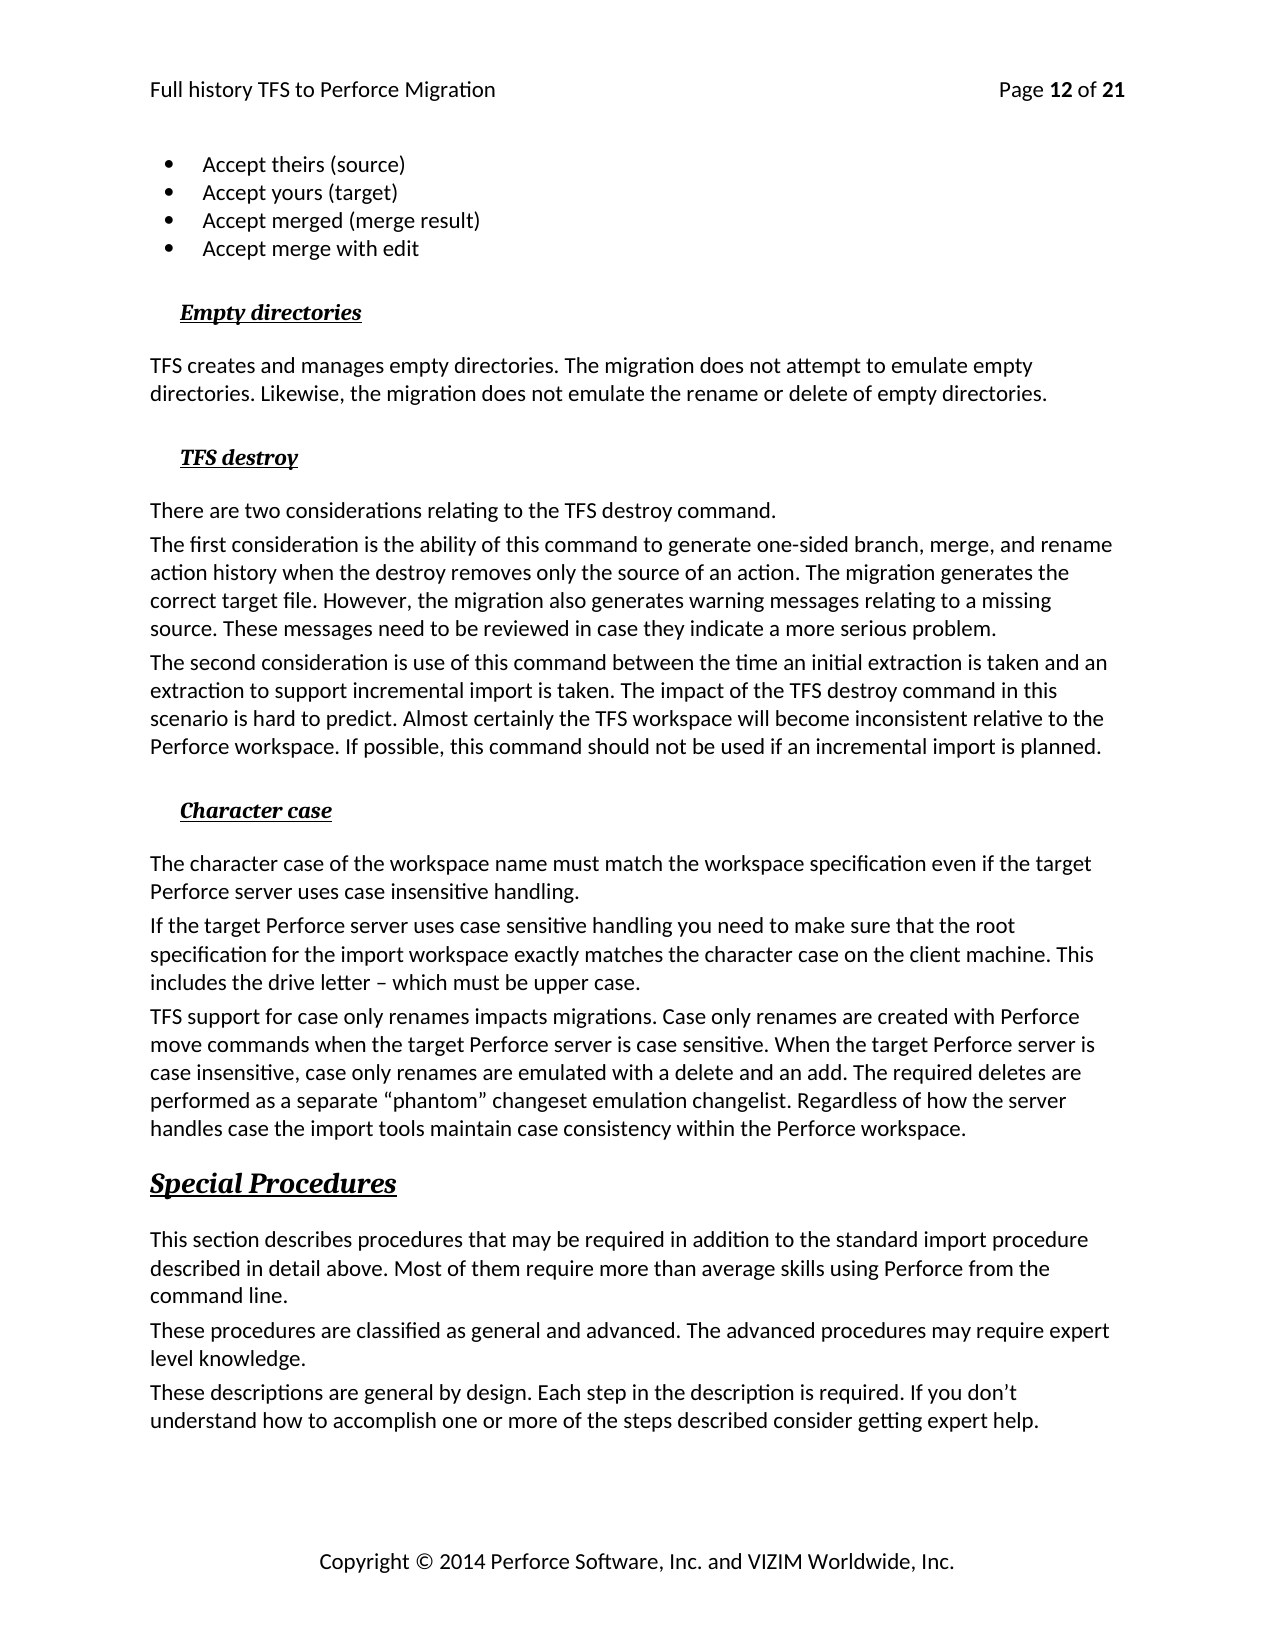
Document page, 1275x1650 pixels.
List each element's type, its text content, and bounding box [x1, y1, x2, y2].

subtitle Empty directories [180, 299, 1125, 326]
text These descriptions are general by design. Each step in the description is required. If you don’t understand how to accomplish one or more of the steps described consider getting expert help. [150, 1378, 1125, 1434]
text This section describes procedures that may be required in addition to the standard import procedure described in detail above. Most of them require more than average skills using Perforce from the command line. [150, 1226, 1125, 1310]
subtitle Special Procedures [150, 1167, 1125, 1201]
text Accept yours (target) [165, 178, 1125, 206]
text These procedures are classified as general and advanced. The advanced procedures may require expert level knowledge. [150, 1316, 1125, 1372]
text Accept merged (merge result) [165, 206, 1125, 234]
text The character case of the workspace name must match the workspace specification even if the target Perforce server uses case insensitive handling. [150, 849, 1125, 905]
text If the target Perforce server uses case sensitive handling you need to make sure that the root specification for the import workspace exactly matches the character case on the client machine. This includes the drive letter – which must be upper case. [150, 912, 1125, 996]
text TFS creates and manages empty directories. The migration does not attempt to emulate empty directories. Likewise, the migration does not emulate the rename or delete of empty directories. [150, 351, 1125, 407]
text There are two considerations relating to the TFS destroy command. [150, 496, 1125, 524]
text The second consideration is use of this command between the time an initial extraction is taken and an extraction to support incremental import is taken. The impact of the TFS destroy command in this scenario is hard to predict. Almost certainly the TFS workspace will become inconsistent relative to the Perforce workspace. If possible, this command should not be used if an incremental import is planned. [150, 648, 1125, 761]
text TFS support for case only renames impacts migrations. Case only renames are created with Perforce move commands when the target Perforce server is case sensitive. When the target Perforce server is case insensitive, case only renames are emulated with a delete and an add. The required deletes are performed as a separate “phantom” changeset emulation changelist. Regardless of how the server handles case the import tools maintain case consistency within the Perforce workspace. [150, 1002, 1125, 1142]
text Accept merge with edit [165, 234, 1125, 262]
subtitle Character case [180, 798, 1125, 824]
text The first consideration is the ability of this command to generate one-sided branch, merge, and rename action history when the destroy removes only the source of an action. The migration generates the correct target file. However, the migration also generates warning messages relating to a missing source. These messages need to be reviewed in case they indicate a more serious problem. [150, 530, 1125, 642]
text Accept theirs (source) [165, 150, 1125, 178]
subtitle TFS destroy [180, 444, 1125, 471]
